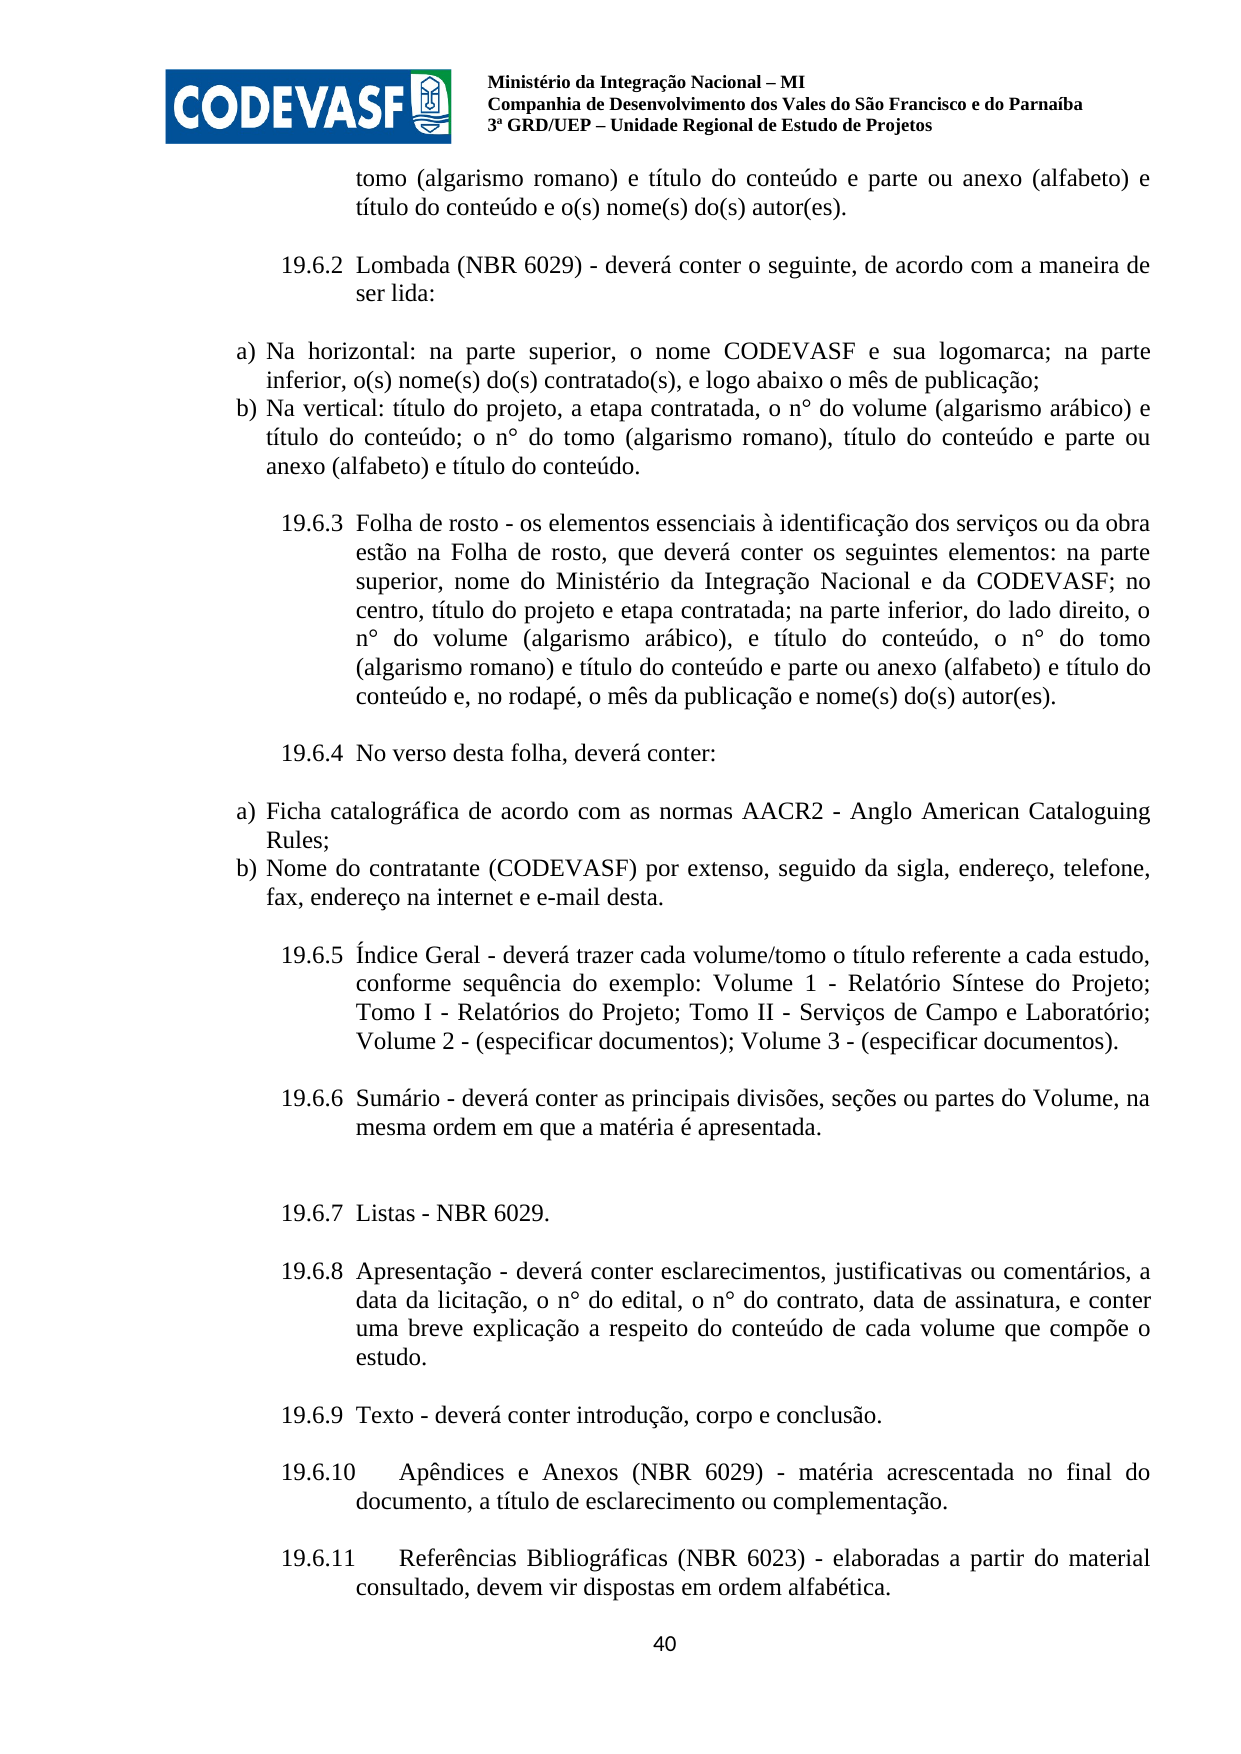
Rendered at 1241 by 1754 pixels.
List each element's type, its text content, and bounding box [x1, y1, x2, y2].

list Texto - deverá conter introdução, corpo e conclusão. [281, 1400, 1152, 1428]
list Na horizontal: na parte superior, o nome CODEVASF e sua logomarca; na parte inferior, o(s) nome(s) do(s) contratado(s), e logo abaixo o mês de publicação; [236, 336, 1152, 393]
picture [165, 69, 452, 144]
list Folha de rosto - os elementos essenciais à identificação dos serviços ou da obra estão na Folha de rosto, que deverá conter os seguintes elementos: na parte superior, nome do Ministério da Integração Nacional e da CODEVASF; no centro, título do projeto e etapa contratada; na parte inferior, do lado direito, o n° do volume (algarismo arábico), e título do conteúdo, o n° do tomo (algarismo romano) e título do conteúdo e parte ou anexo (alfabeto) e título do conteúdo e, no rodapé, o mês da publicação e nome(s) do(s) autor(es). [281, 508, 1152, 710]
list Apêndices e Anexos (NBR 6029) - matéria acrescentada no final do documento, a título de esclarecimento ou complementação. [281, 1457, 1152, 1515]
list Na vertical: título do projeto, a etapa contratada, o n° do volume (algarismo arábico) e título do conteúdo; o n° do tomo (algarismo romano), título do conteúdo e parte ou anexo (alfabeto) e título do conteúdo. [236, 393, 1152, 480]
list Referências Bibliográficas (NBR 6023) - elaboradas a partir do material consultado, devem vir dispostas em ordem alfabética. [281, 1543, 1152, 1601]
list No verso desta folha, deverá conter: [281, 738, 1152, 767]
list Listas - NBR 6029. [281, 1198, 1152, 1227]
list Lombada (NBR 6029) - deverá conter o seguinte, de acordo com a maneira de ser lida: [281, 250, 1152, 307]
list Ficha catalográfica de acordo com as normas AACR2 - Anglo American Cataloguing Rules; [236, 796, 1152, 853]
list Sumário - deverá conter as principais divisões, seções ou partes do Volume, na mesma ordem em que a matéria é apresentada. [281, 1083, 1152, 1141]
list Índice Geral - deverá trazer cada volume/tomo o título referente a cada estudo, conforme sequência do exemplo: Volume 1 - Relatório Síntese do Projeto; Tomo I - Relatórios do Projeto; Tomo II - Serviços de Campo e Laboratório; Volume 2 - (especificar documentos); Volume 3 - (especificar documentos). [281, 940, 1152, 1055]
list Apresentação - deverá conter esclarecimentos, justificativas ou comentários, a data da licitação, o n° do edital, o n° do contrato, data de assinatura, e conter uma breve explicação a respeito do conteúdo de cada volume que compõe o estudo. [281, 1256, 1152, 1371]
list Nome do contratante (CODEVASF) por extenso, seguido da sigla, endereço, telefone, fax, endereço na internet e e-mail desta. [236, 853, 1152, 911]
